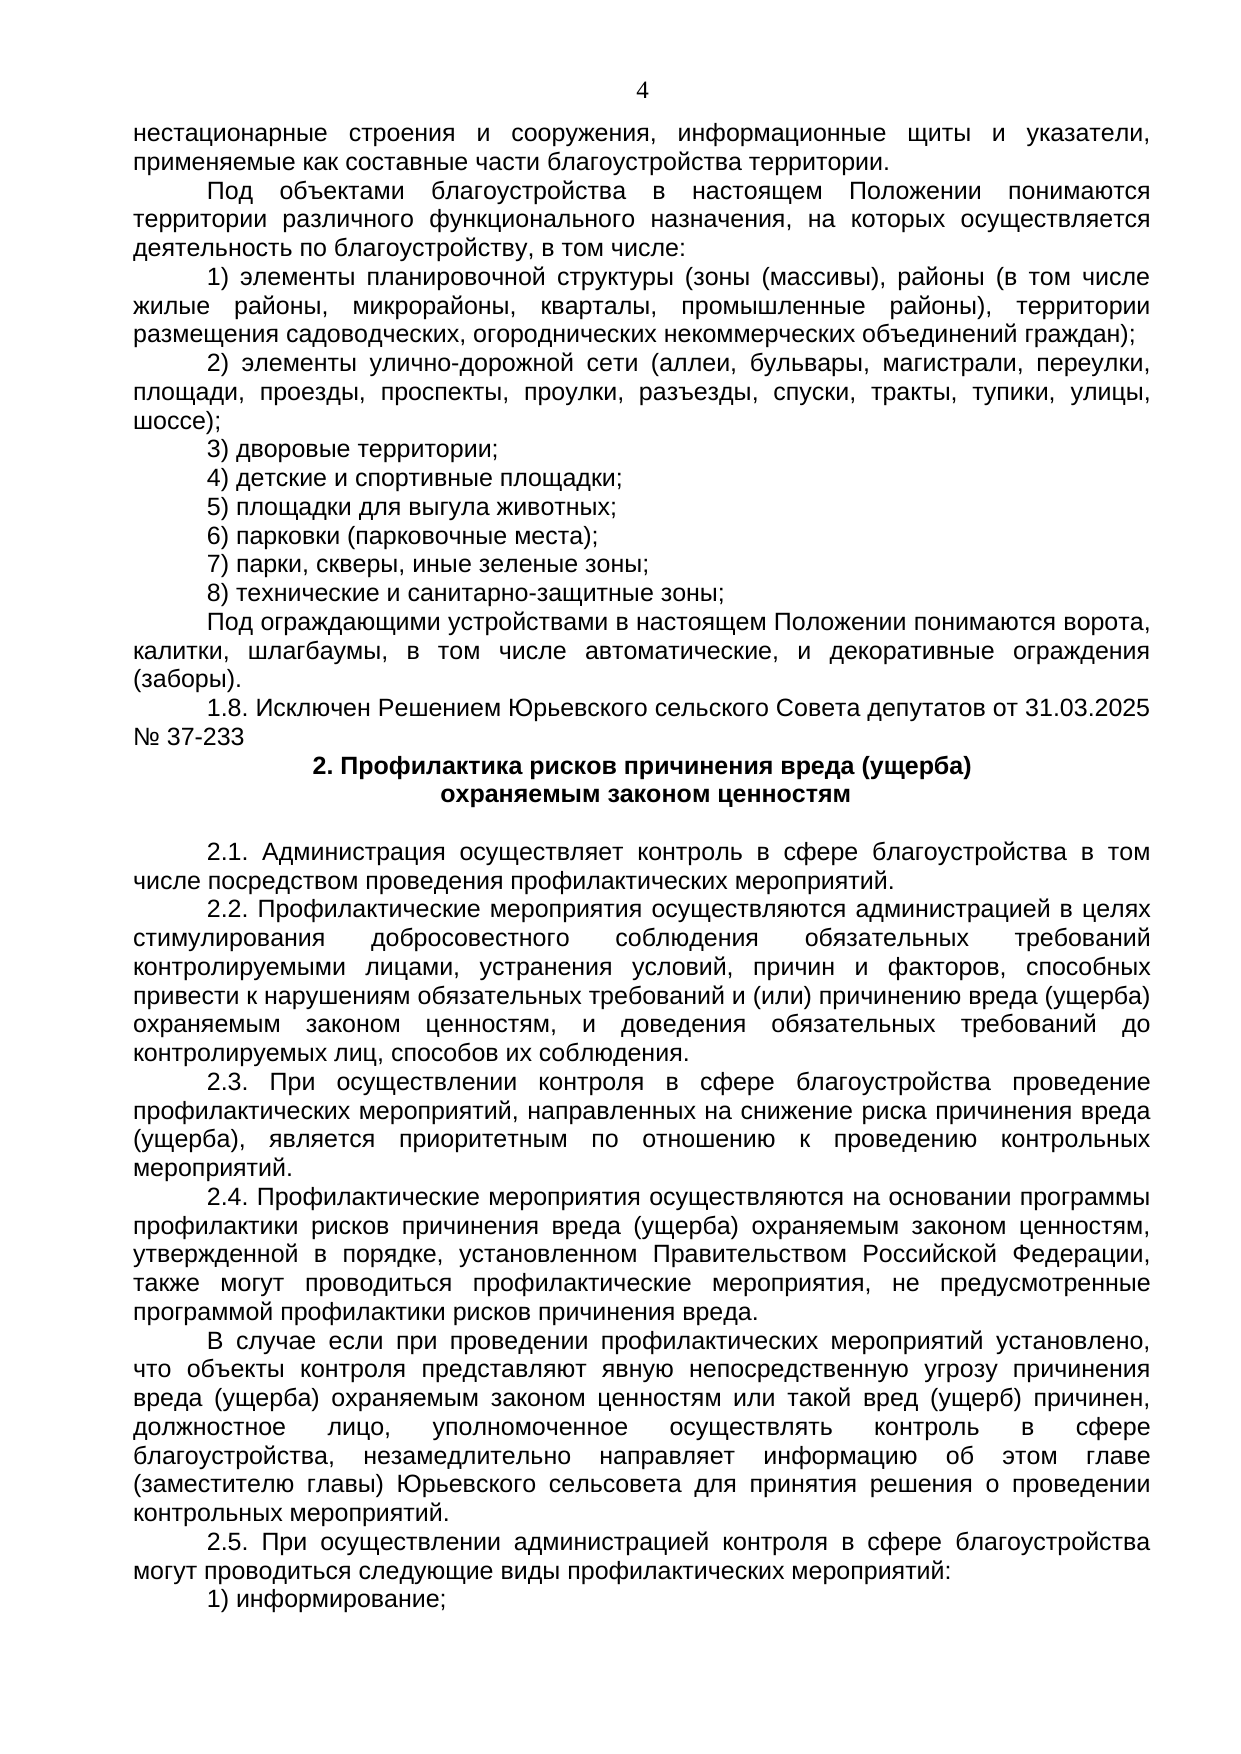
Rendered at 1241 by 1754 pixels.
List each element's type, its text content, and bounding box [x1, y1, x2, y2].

text В случае если при проведении профилактических мероприятий установлено, что объекты контроля представляют явную непосредственную угрозу причинения вреда (ущерба) охраняемым законом ценностям или такой вред (ущерб) причинен, должностное лицо, уполномоченное осуществлять контроль в сфере благоустройства, незамедлительно направляет информацию об этом главе (заместителю главы) Юрьевского сельсовета для принятия решения о проведении контрольных мероприятий. [133, 1326, 1152, 1527]
text Под ограждающими устройствами в настоящем Положении понимаются ворота, калитки, шлагбаумы, в том числе автоматические, и декоративные ограждения (заборы). [133, 607, 1152, 693]
text 1.8. Исключен Решением Юрьевского сельского Совета депутатов от 31.03.2025 № 37-233 [133, 693, 1152, 751]
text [133, 118, 1152, 176]
text 2.5. При осуществлении администрацией контроля в сфере благоустройства могут проводиться следующие виды профилактических мероприятий: [133, 1527, 1152, 1584]
text 2) элементы улично-дорожной сети (аллеи, бульвары, магистрали, переулки, площади, проезды, проспекты, проулки, разъезды, спуски, тракты, тупики, улицы, шоссе); [133, 348, 1152, 434]
text 8) технические и санитарно-защитные зоны; [133, 578, 1152, 607]
text 3) дворовые территории; [133, 434, 1152, 463]
text 7) парки, скверы, иные зеленые зоны; [133, 549, 1152, 578]
text 2.4. Профилактические мероприятия осуществляются на основании программы профилактики рисков причинения вреда (ущерба) охраняемым законом ценностям, утвержденной в порядке, установленном Правительством Российской Федерации, также могут проводиться профилактические мероприятия, не предусмотренные программой профилактики рисков причинения вреда. [133, 1182, 1152, 1326]
text 6) парковки (парковочные места); [133, 521, 1152, 549]
text Под объектами благоустройства в настоящем Положении понимаются территории различного функционального назначения, на которых осуществляется деятельность по благоустройству, в том числе: [133, 176, 1152, 262]
text 1) элементы планировочной структуры (зоны (массивы), районы (в том числе жилые районы, микрорайоны, кварталы, промышленные районы), территории размещения садоводческих, огороднических некоммерческих объединений граждан); [133, 262, 1152, 348]
text 2.3. При осуществлении контроля в сфере благоустройства проведение профилактических мероприятий, направленных на снижение риска причинения вреда (ущерба), является приоритетным по отношению к проведению контрольных мероприятий. [133, 1067, 1152, 1182]
text 2.2. Профилактические мероприятия осуществляются администрацией в целях стимулирования добросовестного соблюдения обязательных требований контролируемыми лицами, устранения условий, причин и факторов, способных привести к нарушениям обязательных требований и (или) причинению вреда (ущерба) охраняемым законом ценностям, и доведения обязательных требований до контролируемых лиц, способов их соблюдения. [133, 894, 1152, 1067]
text 2. Профилактика рисков причинения вреда (ущерба) [133, 751, 1152, 779]
text 1) информирование; [133, 1584, 1152, 1613]
text 2.1. Администрация осуществляет контроль в сфере благоустройства в том числе посредством проведения профилактических мероприятий. [133, 837, 1152, 894]
text охраняемым законом ценностям [133, 779, 1152, 808]
text 5) площадки для выгула животных; [133, 492, 1152, 521]
text 4) детские и спортивные площадки; [133, 463, 1152, 492]
